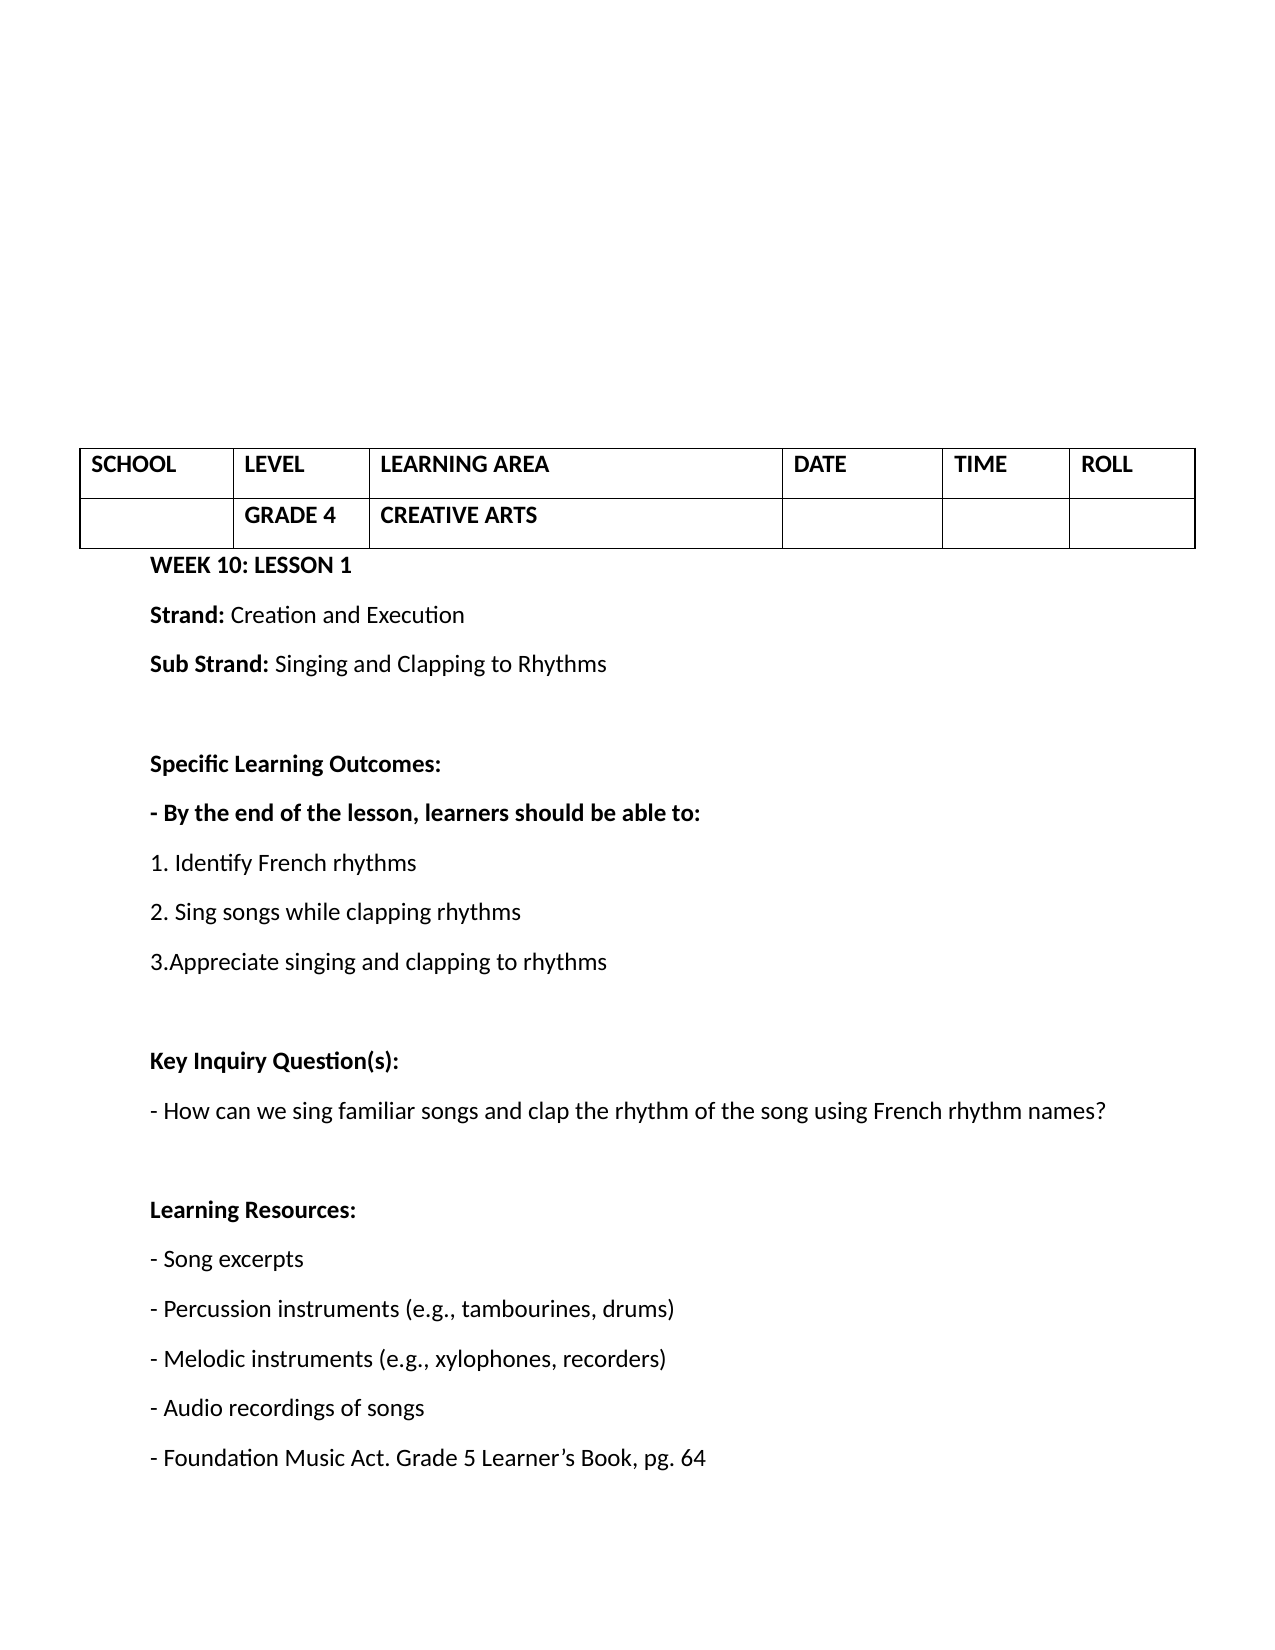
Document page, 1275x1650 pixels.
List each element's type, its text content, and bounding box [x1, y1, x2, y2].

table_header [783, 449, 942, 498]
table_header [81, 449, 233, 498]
text Specific Learning Outcomes: [150, 748, 1125, 778]
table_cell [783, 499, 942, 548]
text - How can we sing familiar songs and clap the rhythm of the song using French rhythm names? [150, 1095, 1125, 1125]
text - Foundation Music Act. Grade 5 Learner’s Book, pg. 64 [150, 1442, 1125, 1472]
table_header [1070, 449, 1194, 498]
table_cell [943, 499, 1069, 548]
text - By the end of the lesson, learners should be able to: [150, 797, 1125, 828]
text - Song excerpts [150, 1243, 1125, 1274]
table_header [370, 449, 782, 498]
text Key Inquiry Question(s): [150, 1045, 1125, 1076]
text WEEK 10: LESSON 1 [150, 549, 1125, 580]
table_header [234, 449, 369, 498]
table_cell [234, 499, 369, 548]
text - Audio recordings of songs [150, 1392, 1125, 1423]
text - Percussion instruments (e.g., tambourines, drums) [150, 1293, 1125, 1324]
text Sub Strand: Singing and Clapping to Rhythms [150, 648, 1125, 679]
text 2. Sing songs while clapping rhythms [150, 896, 1125, 927]
text Learning Resources: [150, 1194, 1125, 1224]
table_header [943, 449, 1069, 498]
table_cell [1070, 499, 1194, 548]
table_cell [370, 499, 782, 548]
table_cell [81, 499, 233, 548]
text 1. Identify French rhythms [150, 847, 1125, 877]
text Strand: Creation and Execution [150, 599, 1125, 629]
text 3.Appreciate singing and clapping to rhythms [150, 946, 1125, 977]
text - Melodic instruments (e.g., xylophones, recorders) [150, 1343, 1125, 1373]
